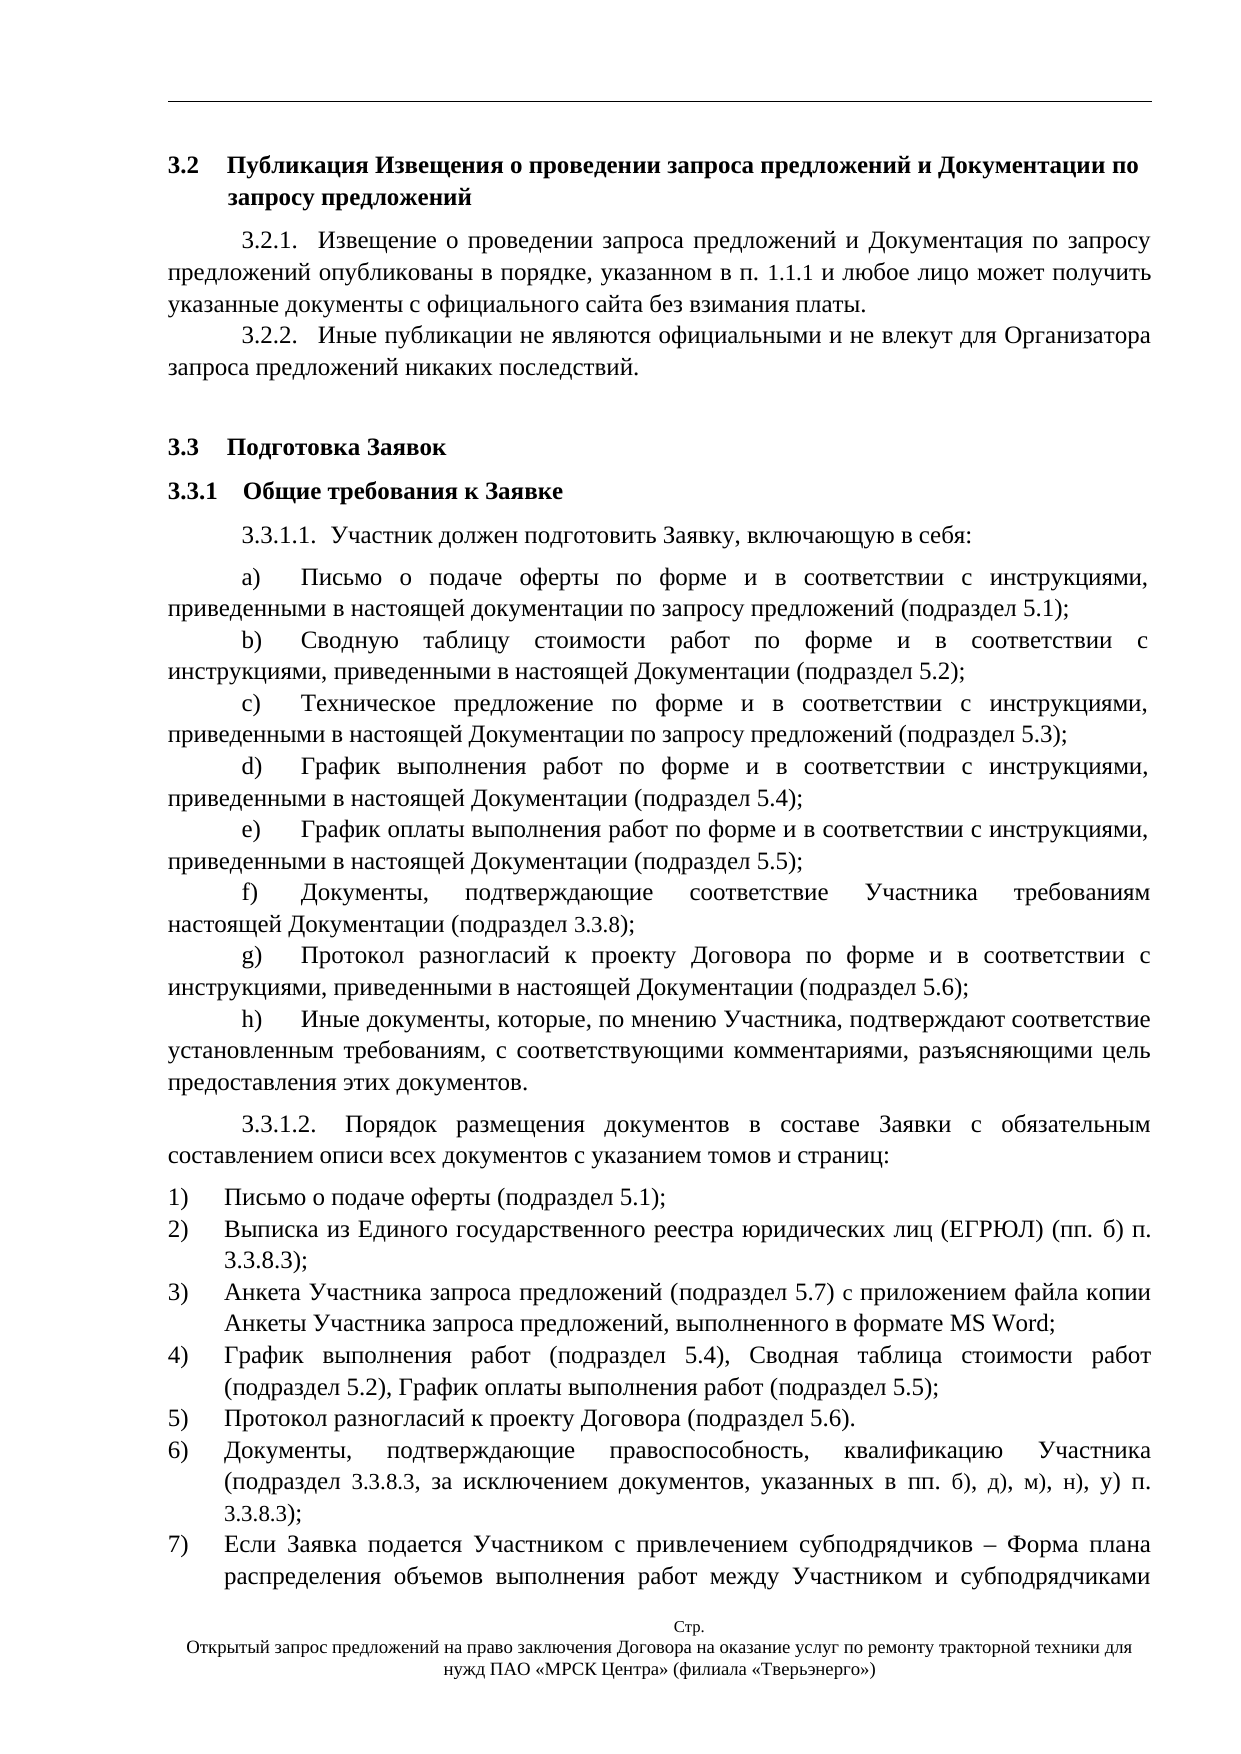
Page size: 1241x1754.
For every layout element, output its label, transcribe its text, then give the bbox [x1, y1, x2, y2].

list Порядок размещения документов в составе Заявки с обязательным составлением описи всех документов с указанием томов и страниц: [168, 1109, 1152, 1169]
list Иные документы, которые, по мнению Участника, подтверждают соответствие установленным требованиям, с соответствующими комментариями, разъясняющими цель предоставления этих документов. [168, 1004, 1152, 1096]
list Протокол разногласий к проекту Договора (подраздел 5.6). [168, 1403, 1152, 1432]
list Письмо о подаче оферты (подраздел 5.1); [168, 1182, 1152, 1211]
list Извещение о проведении запроса предложений и Документация по запросу предложений опубликованы в порядке, указанном в п. 1.1.1 и любое лицо может получить указанные документы с официального сайта без взимания платы. [168, 226, 1152, 317]
list Документы, подтверждающие соответствие Участника требованиям настоящей Документации (подраздел 3.3.8); [168, 877, 1151, 938]
list Сводную таблицу стоимости работ по форме и в соответствии с инструкциями, приведенными в настоящей Документации (подраздел 5.2); [168, 625, 1148, 685]
list Иные публикации не являются официальными и не влекут для Организатора запроса предложений никаких последствий. [168, 320, 1152, 381]
list Выписка из Единого государственного реестра юридических лиц (ЕГРЮЛ) (пп. б) п. 3.3.8.3); [168, 1214, 1152, 1274]
subtitle Публикация Извещения о проведении запроса предложений и Документации по запросу предложений [168, 150, 1152, 210]
list Протокол разногласий к проекту Договора по форме и в соответствии с инструкциями, приведенными в настоящей Документации (подраздел 5.6); [168, 941, 1151, 1001]
list График выполнения работ (подраздел 5.4), Сводная таблица стоимости работ (подраздел 5.2), График оплаты выполнения работ (подраздел 5.5); [168, 1340, 1152, 1400]
list Письмо о подаче оферты по форме и в соответствии с инструкциями, приведенными в настоящей документации по запросу предложений (подраздел 5.1); [168, 562, 1148, 622]
list Документы, подтверждающие правоспособность, квалификацию Участника (подраздел 3.3.8.3, за исключением документов, указанных в пп. б), е), н), о), ф) п. 3.3.8.3); [168, 1435, 1152, 1527]
list Анкета Участника запроса предложений (подраздел 5.7) с приложением файла копии Анкеты Участника запроса предложений, выполненного в формате MS Word; [168, 1277, 1152, 1337]
list Техническое предложение по форме и в соответствии с инструкциями, приведенными в настоящей Документации по запросу предложений (подраздел 5.3); [168, 688, 1148, 748]
list График оплаты выполнения работ по форме и в соответствии с инструкциями, приведенными в настоящей Документации (подраздел 5.5); [168, 814, 1149, 874]
subtitle Общие требования к Заявке [168, 476, 1152, 504]
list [168, 1529, 1152, 1590]
list Участник должен подготовить Заявку, включающую в себя: [168, 520, 1152, 548]
list График выполнения работ по форме и в соответствии с инструкциями, приведенными в настоящей Документации (подраздел 5.4); [168, 751, 1149, 811]
subtitle Подготовка Заявок [168, 432, 1152, 460]
